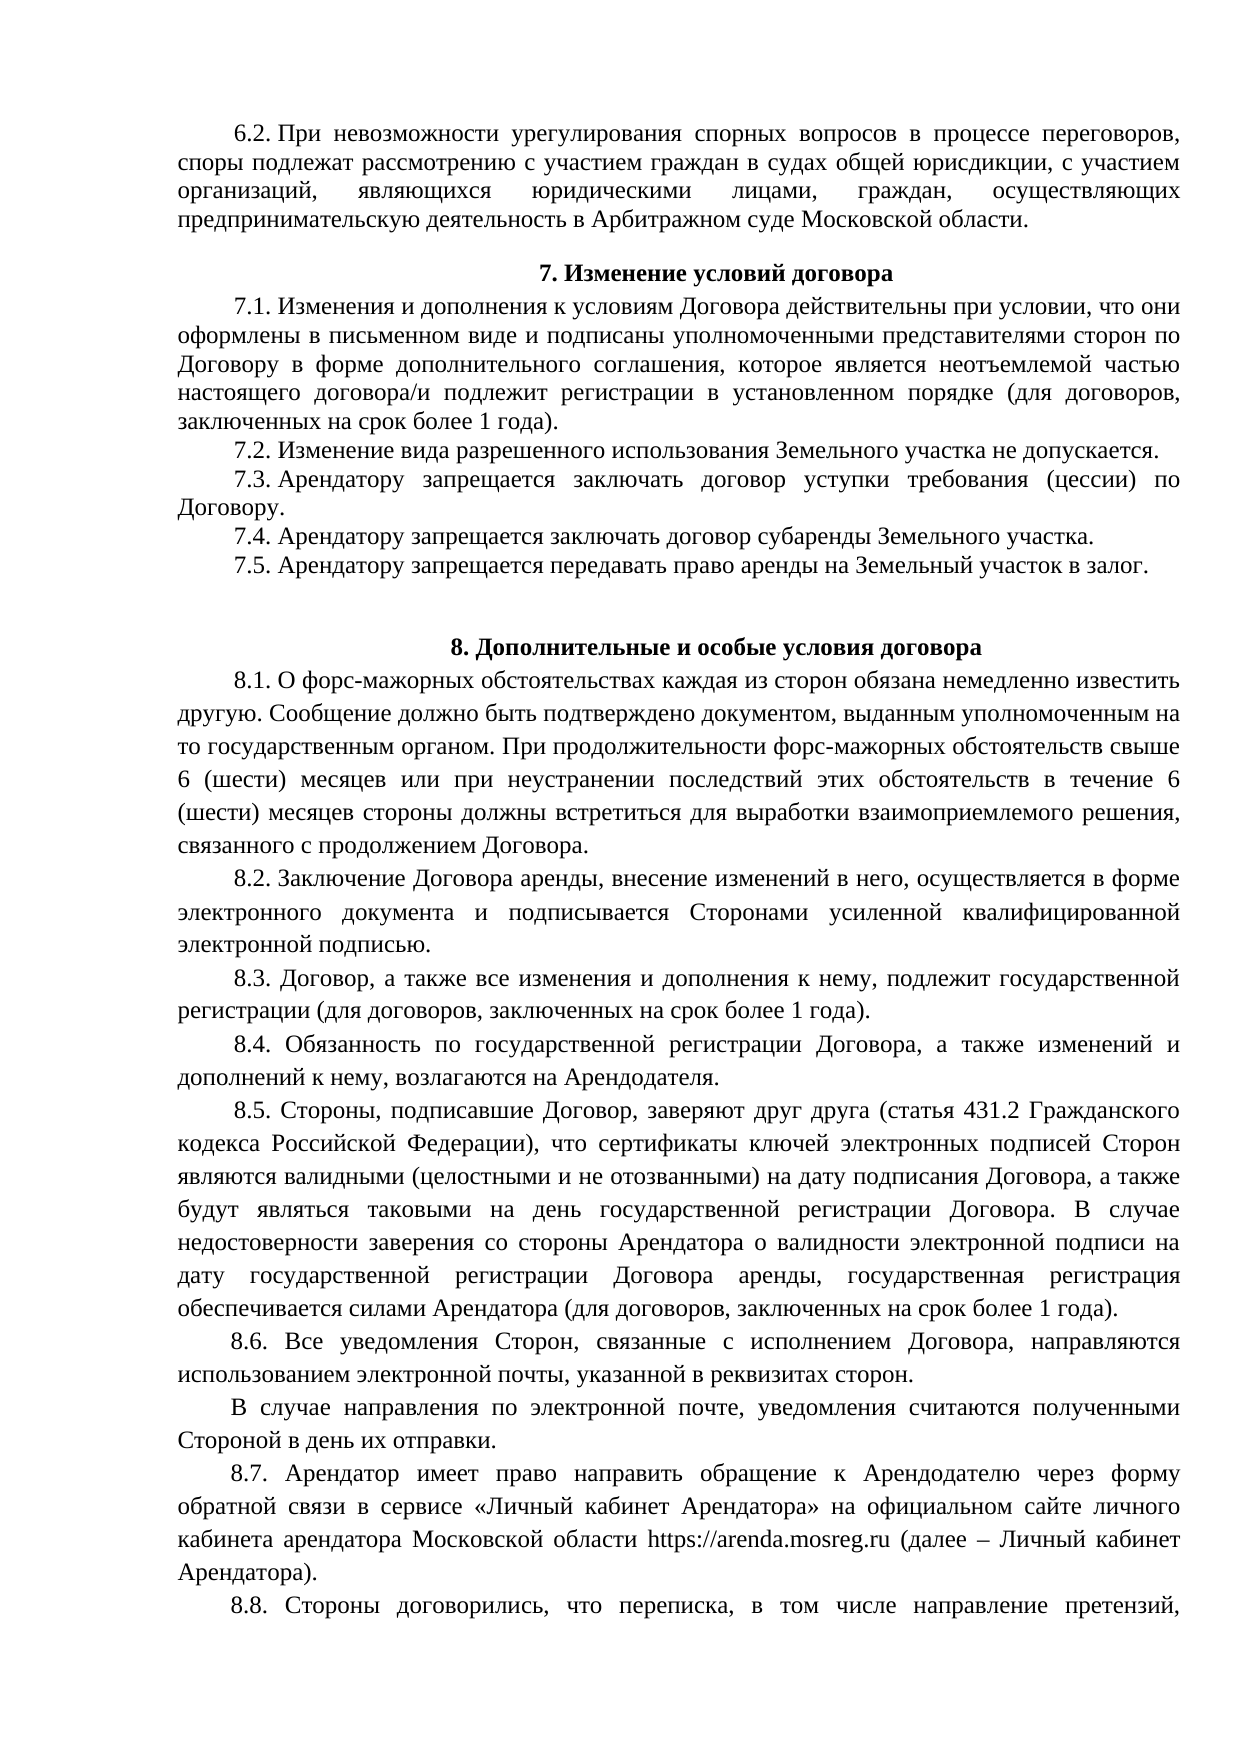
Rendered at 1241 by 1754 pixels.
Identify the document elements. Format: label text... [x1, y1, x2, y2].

text 7.1. Изменения и дополнения к условиям Договора действительны при условии, что они оформлены в письменном виде и подписаны уполномоченными представителями сторон по Договору в форме дополнительного соглашения, которое является неотъемлемой частью настоящего договора/и подлежит регистрации в установленном порядке (для договоров, заключенных на срок более 1 года). [177, 291, 1181, 435]
text 7. Изменение условий договора [177, 258, 1181, 287]
text 7.3. Арендатору запрещается заключать договор уступки требования (цессии) по Договору. [177, 464, 1181, 521]
text 8.4. Обязанность по государственной регистрации Договора, а также изменений и дополнений к нему, возлагаются на Арендодателя. [177, 1029, 1181, 1090]
text 8.6. Все уведомления Сторон, связанные с исполнением Договора, направляются использованием электронной почты, указанной в реквизитах сторон. [177, 1326, 1181, 1388]
text 8.5. Стороны, подписавшие Договор, заверяют друг друга (статья 431.2 Гражданского кодекса Российской Федерации), что сертификаты ключей электронных подписей Сторон являются валидными (целостными и не отозванными) на дату подписания Договора, а также будут являться таковыми на день государственной регистрации Договора. В случае недостоверности заверения со стороны Арендатора о валидности электронной подписи на дату государственной регистрации Договора аренды, государственная регистрация обеспечивается силами Арендатора (для договоров, заключенных на срок более 1 года). [177, 1095, 1181, 1322]
text 8.1. О форс-мажорных обстоятельствах каждая из сторон обязана немедленно известить другую. Сообщение должно быть подтверждено документом, выданным уполномоченным на то государственным органом. При продолжительности форс-мажорных обстоятельств свыше 6 (шести) месяцев или при неустранении последствий этих обстоятельств в течение 6 (шести) месяцев стороны должны встретиться для выработки взаимоприемлемого решения, связанного с продолжением Договора. [177, 665, 1181, 859]
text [177, 1590, 1181, 1619]
text 7.4. Арендатору запрещается заключать договор субаренды Земельного участка. [177, 521, 1181, 550]
text 6.2. При невозможности урегулирования спорных вопросов в процессе переговоров, споры подлежат рассмотрению с участием граждан в судах общей юрисдикции, с участием организаций, являющихся юридическими лицами, граждан, осуществляющих предпринимательскую деятельность в Арбитражном суде Московской области. [177, 118, 1181, 233]
text 8. Дополнительные и особые условия договора [177, 632, 1181, 661]
text 8.7. Арендатор имеет право направить обращение к Арендодателю через форму обратной связи в сервисе «Личный кабинет Арендатора» на официальном сайте личного кабинета арендатора Московской области https://arenda.mosreg.ru (далее – Личный кабинет Арендатора). [177, 1458, 1181, 1586]
text В случае направления по электронной почте, уведомления считаются полученными Стороной в день их отправки. [177, 1392, 1181, 1454]
text 8.3. Договор, а также все изменения и дополнения к нему, подлежит государственной регистрации (для договоров, заключенных на срок более 1 года). [177, 963, 1181, 1024]
text 8.2. Заключение Договора аренды, внесение изменений в него, осуществляется в форме электронного документа и подписывается Сторонами усиленной квалифицированной электронной подписью. [177, 863, 1181, 958]
text 7.2. Изменение вида разрешенного использования Земельного участка не допускается. [177, 435, 1181, 464]
text 7.5. Арендатору запрещается передавать право аренды на Земельный участок в залог. [177, 550, 1181, 579]
